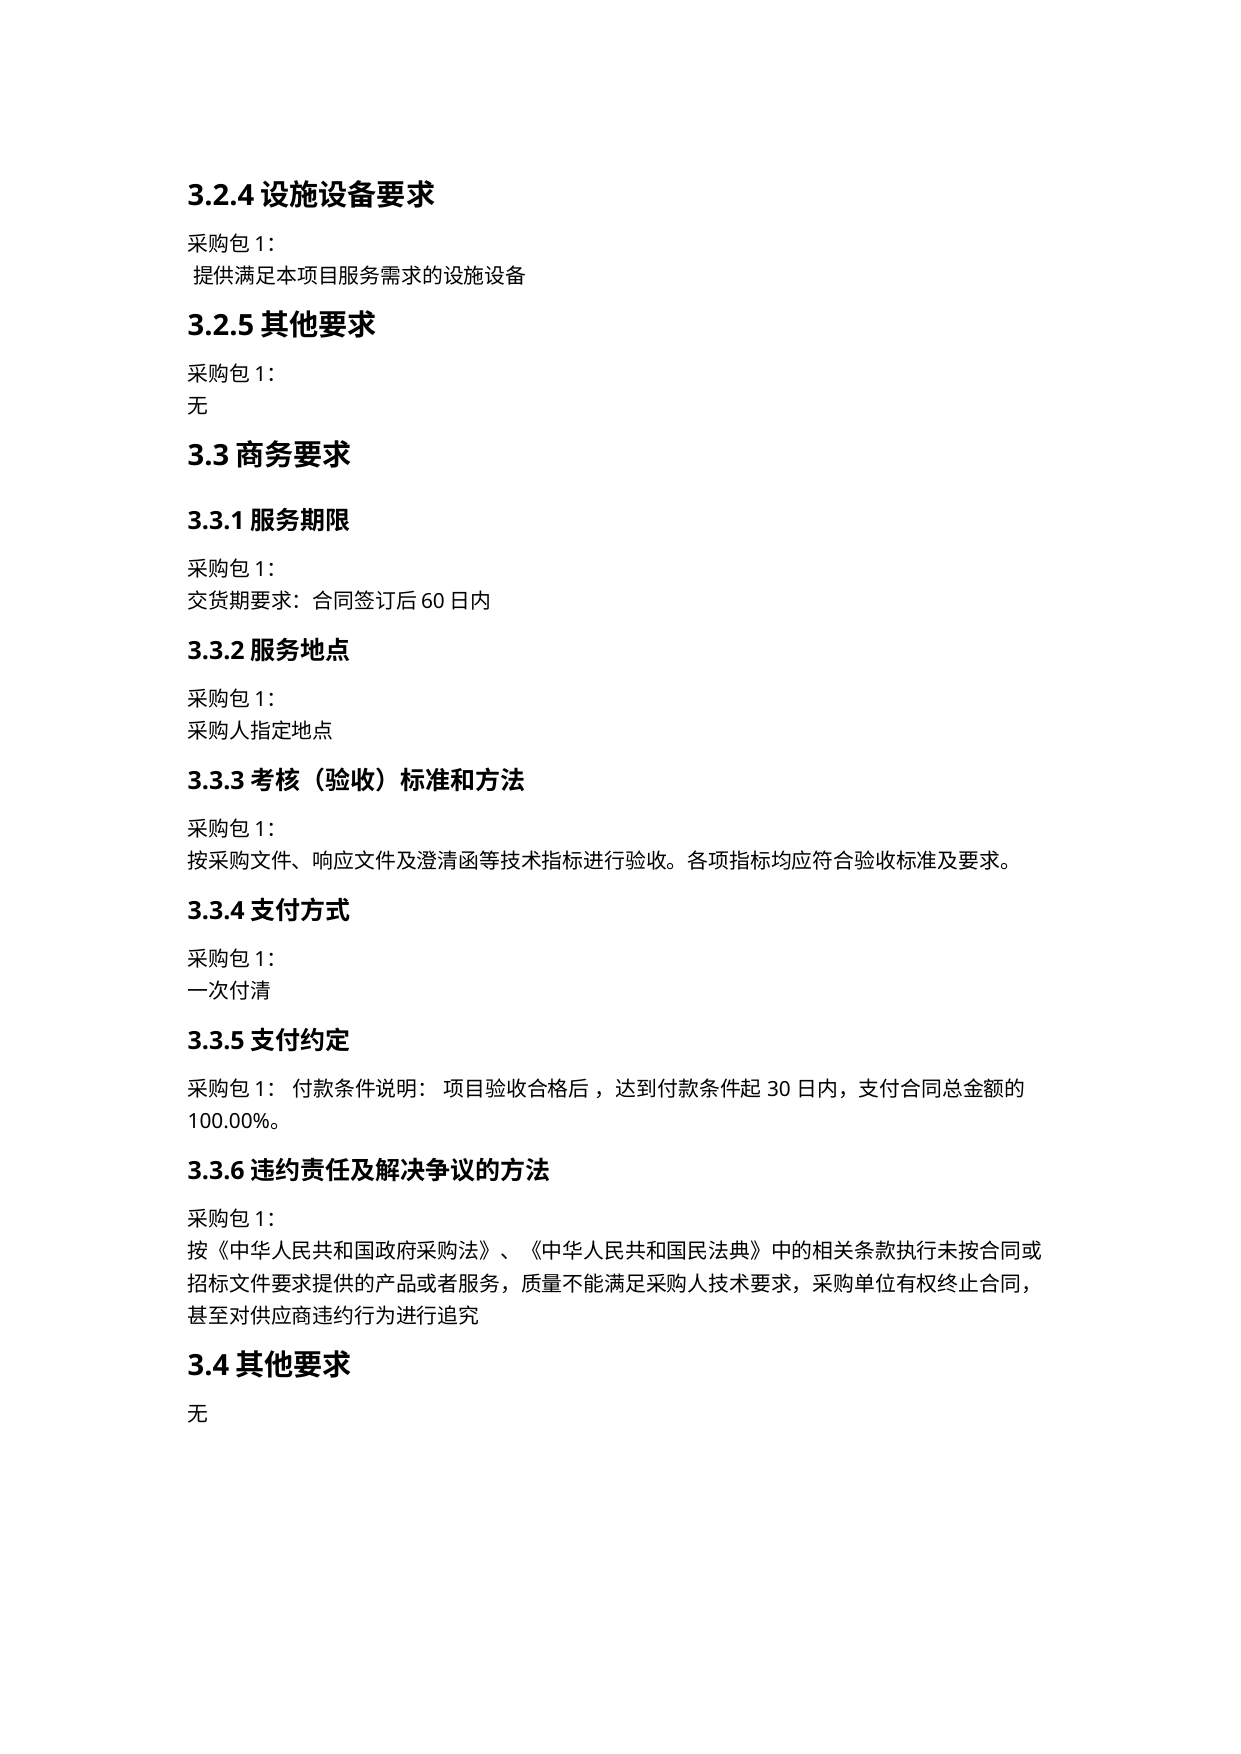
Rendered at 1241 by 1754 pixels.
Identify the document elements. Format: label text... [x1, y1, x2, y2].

text 无 [187, 389, 1053, 422]
text 一次付清 [187, 974, 1053, 1007]
text 按《中华人民共和国政府采购法》、《中华人民共和国民法典》中的相关条款执行未按合同或招标文件要求提供的产品或者服务，质量不能满足采购人技术要求，采购单位有权终止合同，甚至对供应商违约行为进行追究 [187, 1234, 1053, 1332]
text 采购包1： [187, 552, 1053, 584]
text 采购包1： [187, 682, 1053, 714]
text 采购包1： [187, 227, 1053, 259]
text 采购包1： [187, 357, 1053, 389]
text 3.3.4支付方式 [187, 877, 1053, 942]
text 无 [187, 1397, 1053, 1429]
text 采购包1： [187, 942, 1053, 974]
text 3.3商务要求 [187, 422, 1053, 487]
text 3.3.3考核（验收）标准和方法 [187, 747, 1053, 812]
text 提供满足本项目服务需求的设施设备 [187, 259, 1053, 292]
text 3.2.5其他要求 [187, 292, 1053, 357]
text 3.3.6违约责任及解决争议的方法 [187, 1137, 1053, 1202]
text 3.4其他要求 [187, 1332, 1053, 1397]
text 采购包1： [187, 812, 1053, 844]
text 交货期要求：合同签订后60日内 [187, 584, 1053, 617]
text 3.3.2服务地点 [187, 617, 1053, 682]
text 采购人指定地点 [187, 714, 1053, 747]
text 3.3.5支付约定 [187, 1007, 1053, 1072]
text 3.2.4设施设备要求 [187, 162, 1053, 227]
text 采购包1： 付款条件说明： 项目验收合格后 ，达到付款条件起 30 日内，支付合同总金额的 100.00%。 [187, 1072, 1053, 1137]
text 3.3.1服务期限 [187, 487, 1053, 552]
text 采购包1： [187, 1202, 1053, 1234]
text 按采购文件、响应文件及澄清函等技术指标进行验收。各项指标均应符合验收标准及要求。 [187, 844, 1053, 877]
